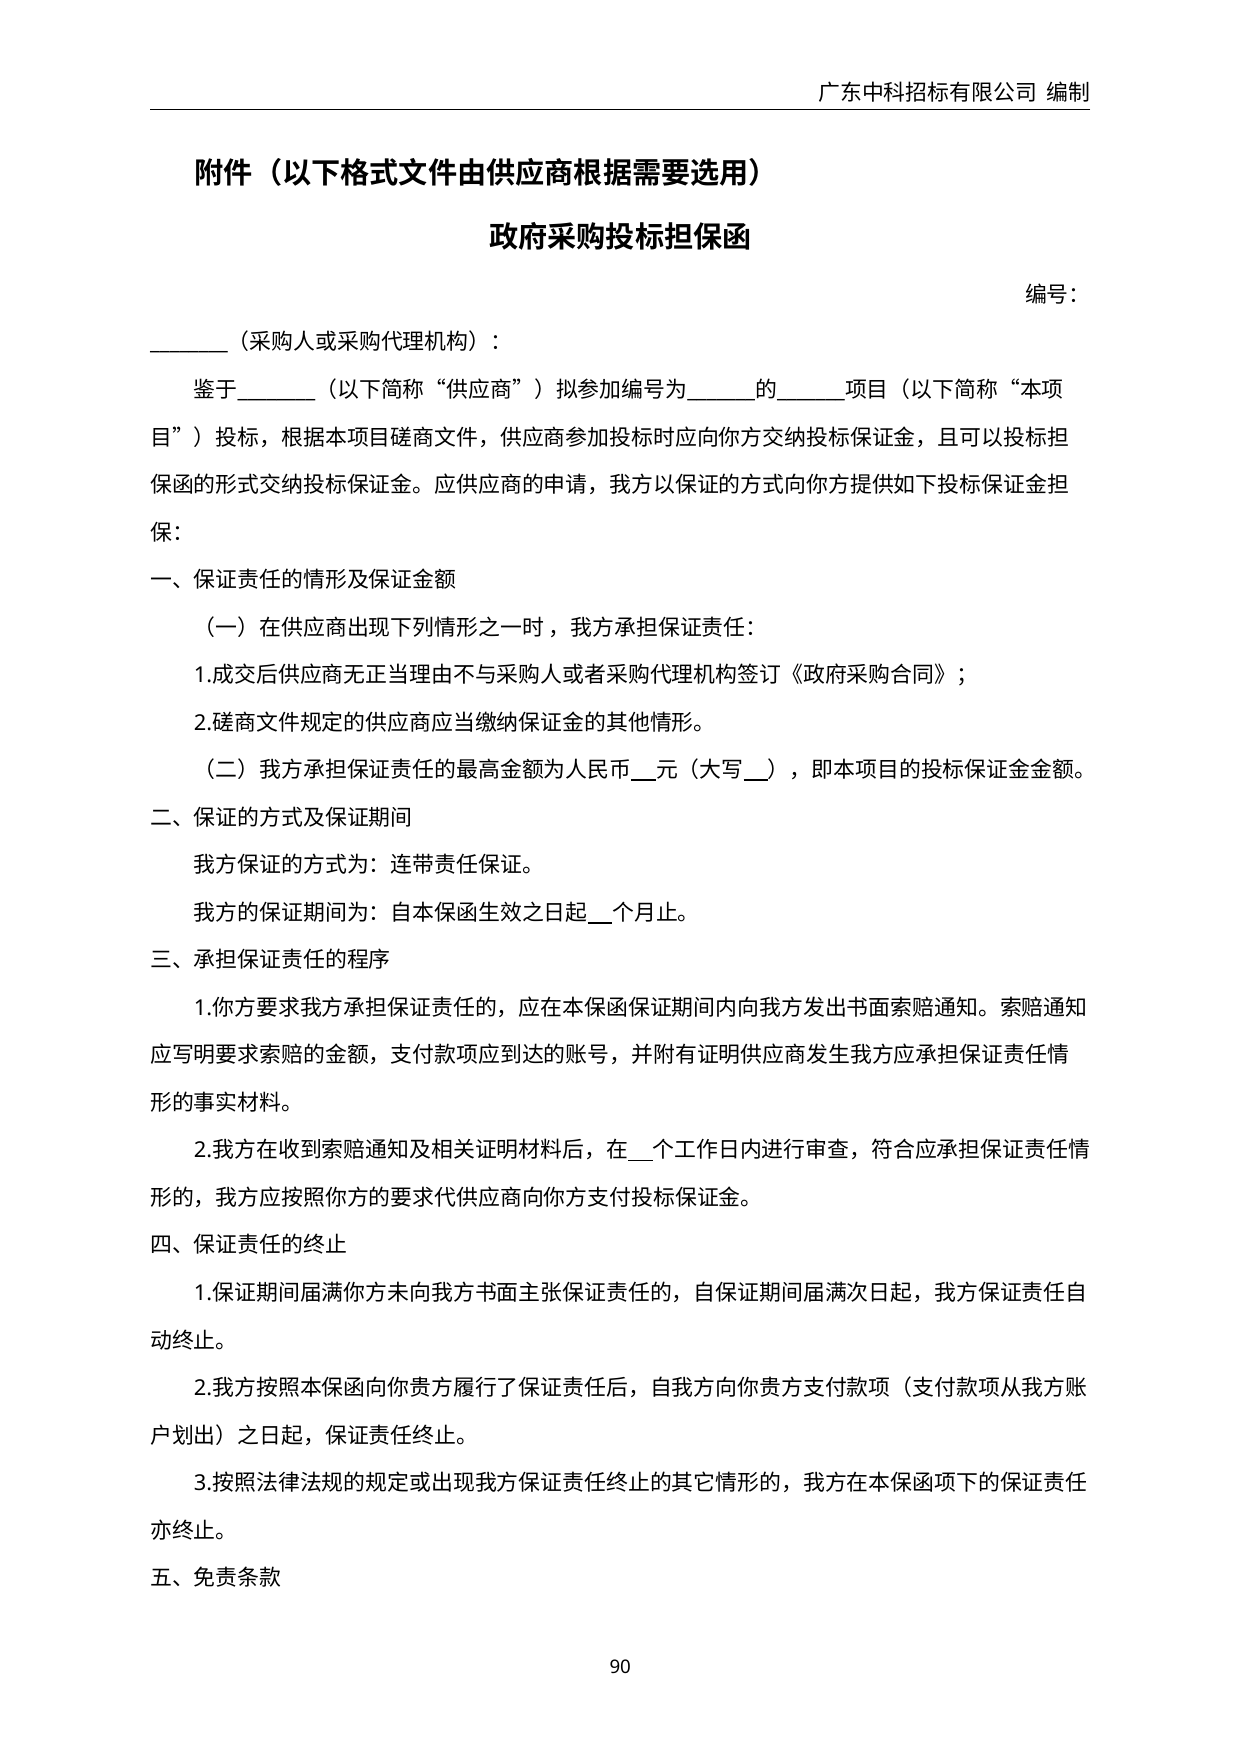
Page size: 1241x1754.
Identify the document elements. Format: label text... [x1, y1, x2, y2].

text 1.你方要求我方承担保证责任的，应在本保函保证期间内向我方发出书面索赔通知。索赔通知应写明要求索赔的金额，支付款项应到达的账号，并附有证明供应商发生我方应承担保证责任情形的事实材料。 [150, 990, 1090, 1117]
text 一、保证责任的情形及保证金额 [150, 562, 1090, 594]
text 2.我方在收到索赔通知及相关证明材料后，在 个工作日内进行审查，符合应承担保证责任情形的，我方应按照你方的要求代供应商向你方支付投标保证金。 [150, 1132, 1090, 1212]
text 编号： [150, 277, 1090, 308]
text 2.我方按照本保函向你贵方履行了保证责任后，自我方向你贵方支付款项（支付款项从我方账户划出）之日起，保证责任终止。 [150, 1370, 1090, 1449]
text 1.保证期间届满你方未向我方书面主张保证责任的，自保证期间届满次日起，我方保证责任自动终止。 [150, 1275, 1090, 1354]
text 我方的保证期间为：自本保函生效之日起 个月止。 [150, 895, 1090, 926]
text 鉴于________（以下简称“供应商”）拟参加编号为_______的_______项目（以下简称“本项目”）投标，根据本项目磋商文件，供应商参加投标时应向你方交纳投标保证金，且可以投标担保函的形式交纳投标保证金。应供应商的申请，我方以保证的方式向你方提供如下投标保证金担保： [150, 372, 1090, 546]
text 三、承担保证责任的程序 [150, 942, 1090, 974]
text 我方保证的方式为：连带责任保证。 [150, 847, 1090, 879]
text 五、免责条款 [150, 1560, 1090, 1592]
text 政府采购投标担保函 [150, 213, 1090, 256]
text 二、保证的方式及保证期间 [150, 800, 1090, 831]
text ________（采购人或采购代理机构）： [150, 324, 1090, 356]
text （一）在供应商出现下列情形之一时 ，我方承担保证责任： [150, 609, 1090, 641]
text 1.成交后供应商无正当理由不与采购人或者采购代理机构签订《政府采购合同》； [150, 657, 1090, 689]
text 附件（以下格式文件由供应商根据需要选用） [194, 150, 1090, 192]
text 2.磋商文件规定的供应商应当缴纳保证金的其他情形。 [150, 705, 1090, 736]
text 四、保证责任的终止 [150, 1227, 1090, 1259]
text （二）我方承担保证责任的最高金额为人民币 元（大写 ），即本项目的投标保证金金额。 [150, 752, 1090, 784]
text 3.按照法律法规的规定或出现我方保证责任终止的其它情形的，我方在本保函项下的保证责任亦终止。 [150, 1465, 1090, 1544]
